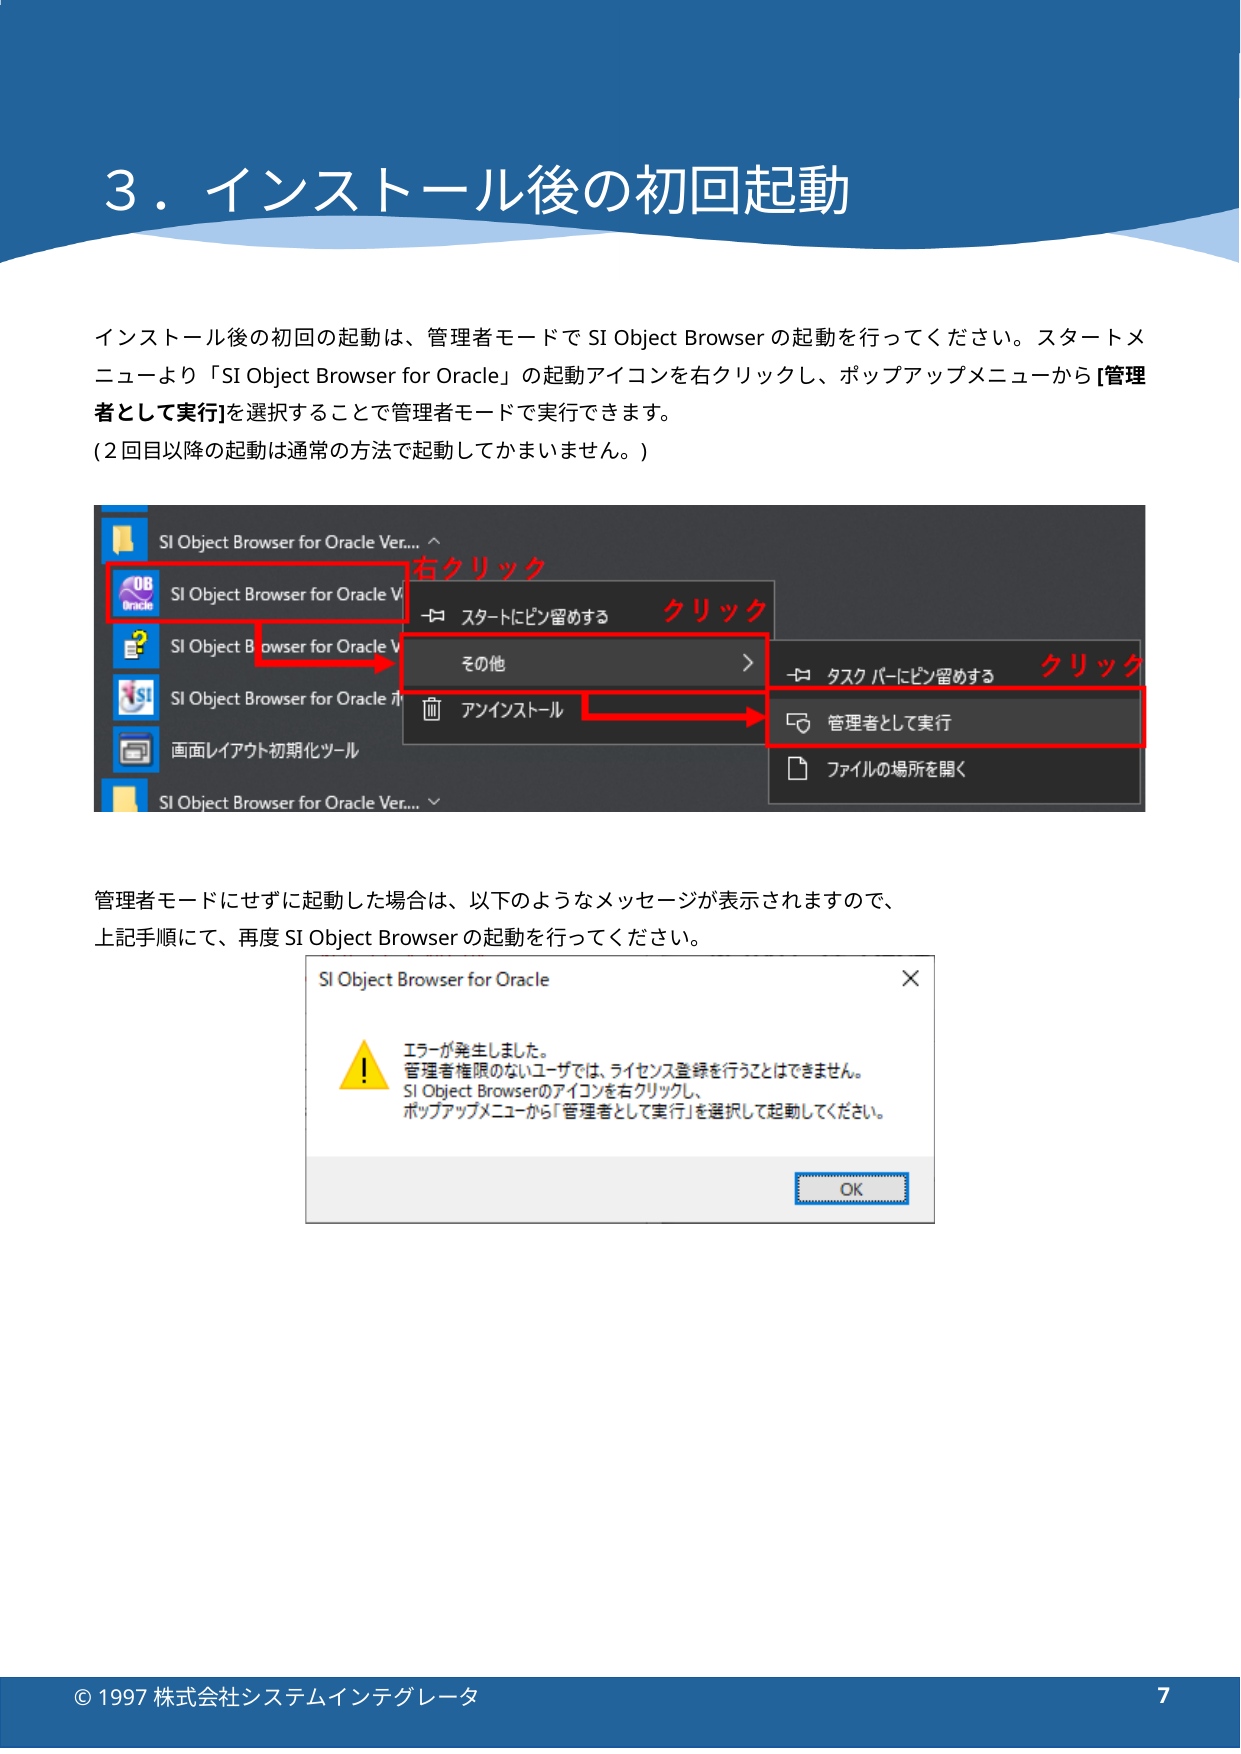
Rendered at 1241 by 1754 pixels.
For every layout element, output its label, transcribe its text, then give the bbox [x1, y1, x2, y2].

text インストール後の初回の起動は、管理者モードでSI Object Browserの起動を行ってください。スタートメニューより「SI Object Browser for Oracle」の起動アイコンを右クリックし、ポップアップメニューから[管理者として実行]を選択することで管理者モードで実行できます。 [94, 318, 1146, 430]
picture [93, 505, 1147, 812]
subtitle ３．インストール後の初回起動 [94, 130, 1146, 243]
picture [0, 0, 1241, 280]
text 上記手順にて、再度SI Object Browserの起動を行ってください。 [94, 918, 1146, 955]
text 管理者モードにせずに起動した場合は、以下のようなメッセージが表示されますので、 [94, 880, 1146, 918]
picture [305, 955, 935, 1224]
text (２回目以降の起動は通常の方法で起動してかまいません。) [94, 430, 1146, 468]
